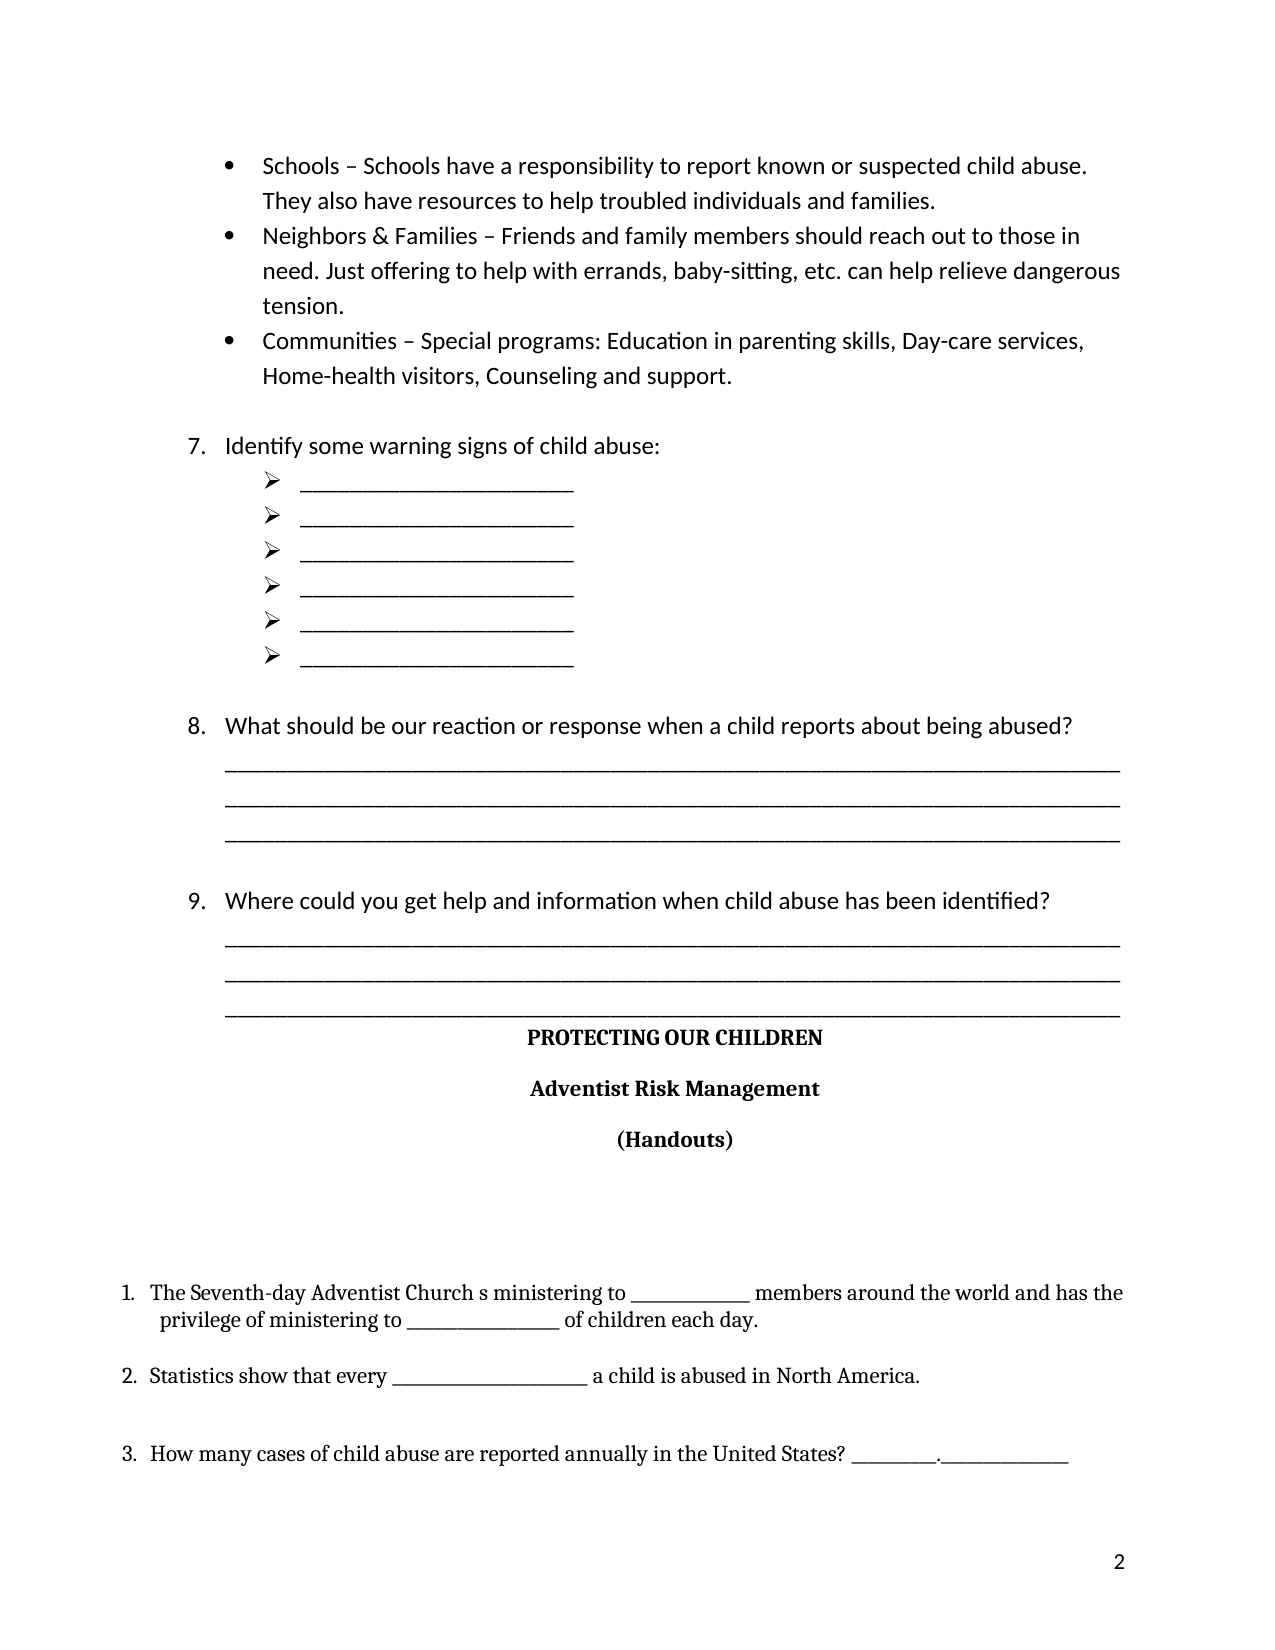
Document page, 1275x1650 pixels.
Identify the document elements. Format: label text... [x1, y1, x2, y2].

list The Seventh-day Adventist Church s ministering to ______________ members around the world and has the privilege of ministering to __________________ of children each day. [122, 1280, 1125, 1333]
list ______________________ [262, 605, 1125, 636]
text ________________________________________________________________________________________________________________________________________________________________________________________________________________________ [225, 920, 1125, 1021]
list Identify some warning signs of child abuse: [187, 430, 1125, 461]
text PROTECTING OUR CHILDREN [150, 1025, 1125, 1051]
list ______________________ [262, 500, 1125, 531]
list Statistics show that every _______________________ a child is abused in North America. [122, 1363, 1125, 1389]
list Where could you get help and information when child abuse has been identified? [187, 885, 1125, 916]
list How many cases of child abuse are reported annually in the United States? __________._______________ [122, 1441, 1125, 1467]
list Schools – Schools have a responsibility to report known or suspected child abuse. They also have resources to help troubled individuals and families. [225, 150, 1125, 216]
list ______________________ [262, 535, 1125, 566]
text ________________________________________________________________________________________________________________________________________________________________________________________________________________________ [225, 745, 1125, 846]
list Communities – Special programs: Education in parenting skills, Day-care services, Home-health visitors, Counseling and support. [225, 325, 1125, 391]
text Adventist Risk Management [150, 1076, 1125, 1102]
list ______________________ [262, 465, 1125, 496]
list Neighbors & Families – Friends and family members should reach out to those in need. Just offering to help with errands, baby-sitting, etc. can help relieve dangerous tension. [225, 220, 1125, 321]
list ______________________ [262, 640, 1125, 671]
list What should be our reaction or response when a child reports about being abused? [187, 710, 1125, 741]
list ______________________ [262, 570, 1125, 601]
text (Handouts) [150, 1127, 1125, 1153]
